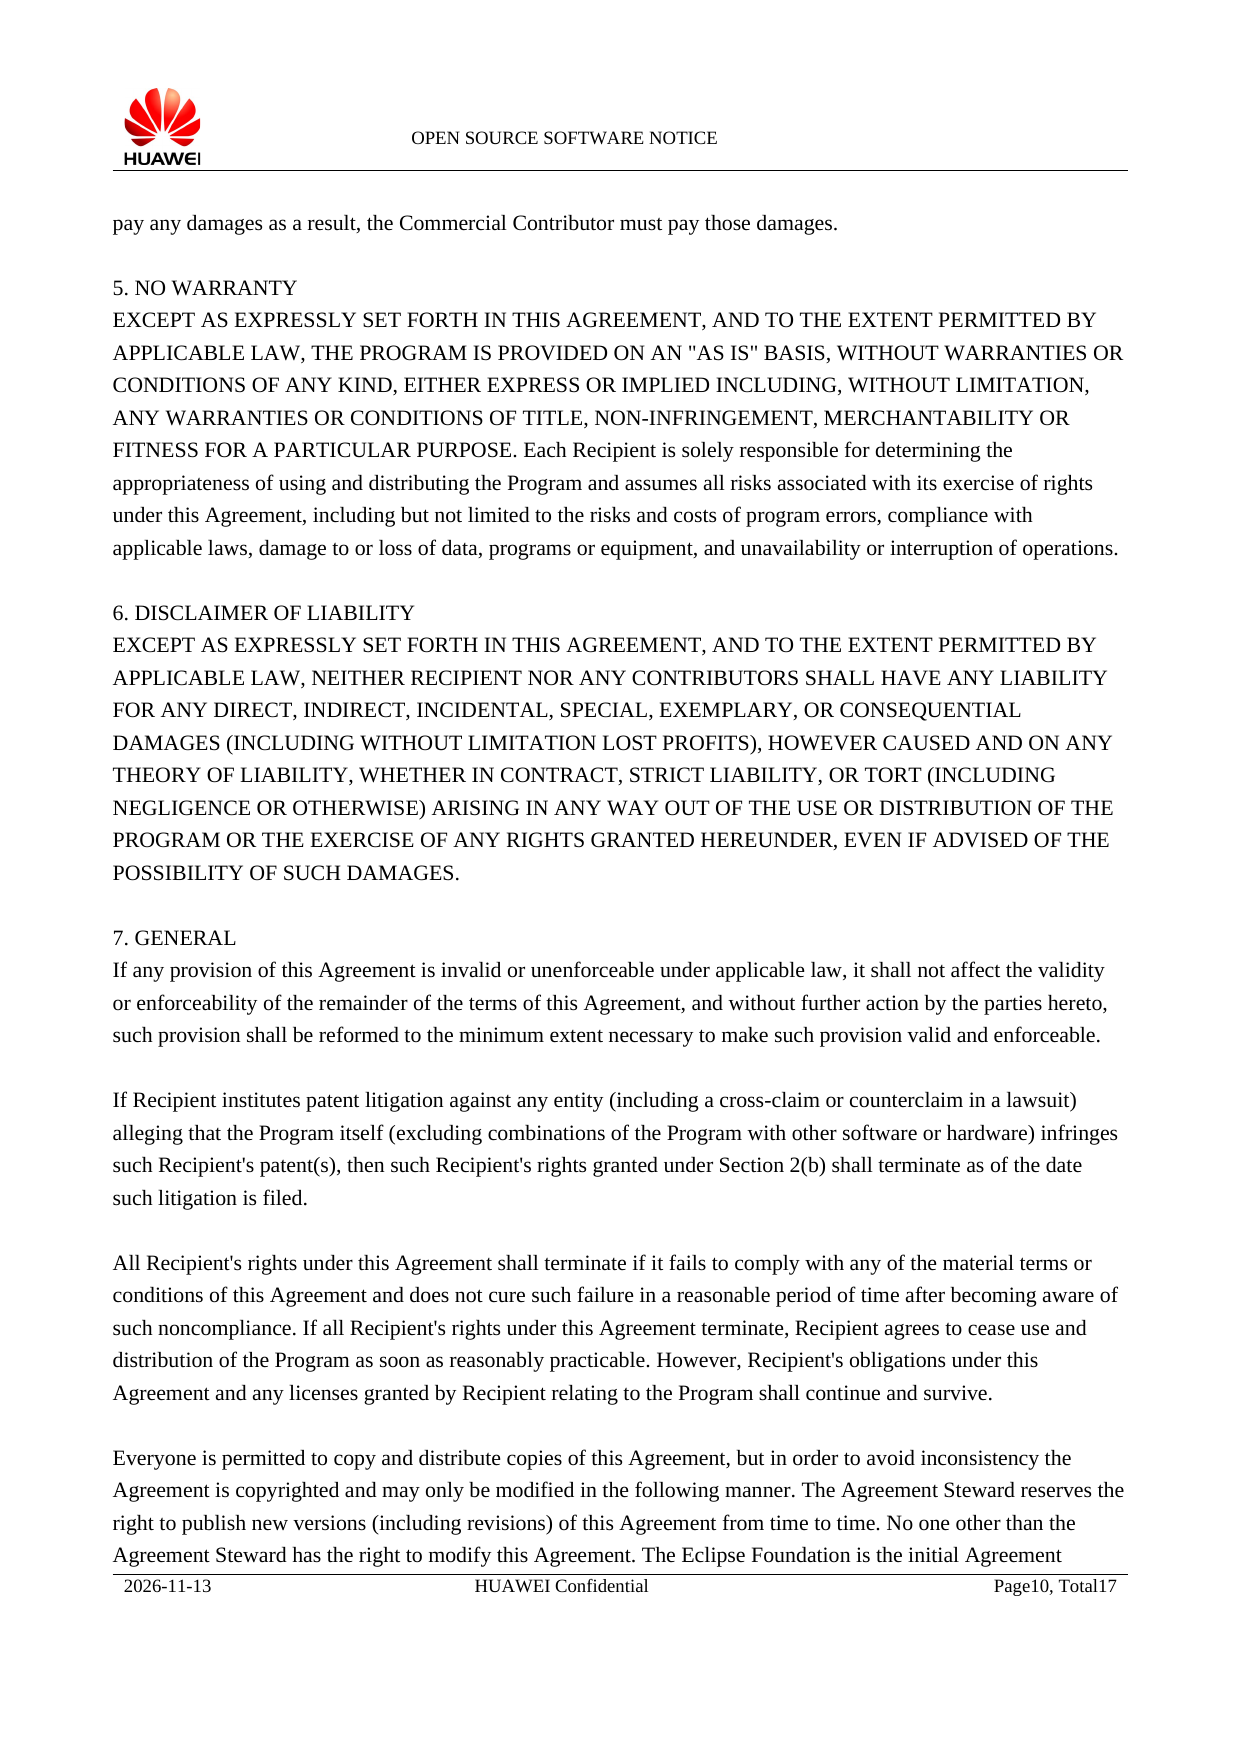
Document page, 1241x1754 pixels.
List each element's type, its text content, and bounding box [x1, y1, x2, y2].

picture [124, 88, 201, 165]
